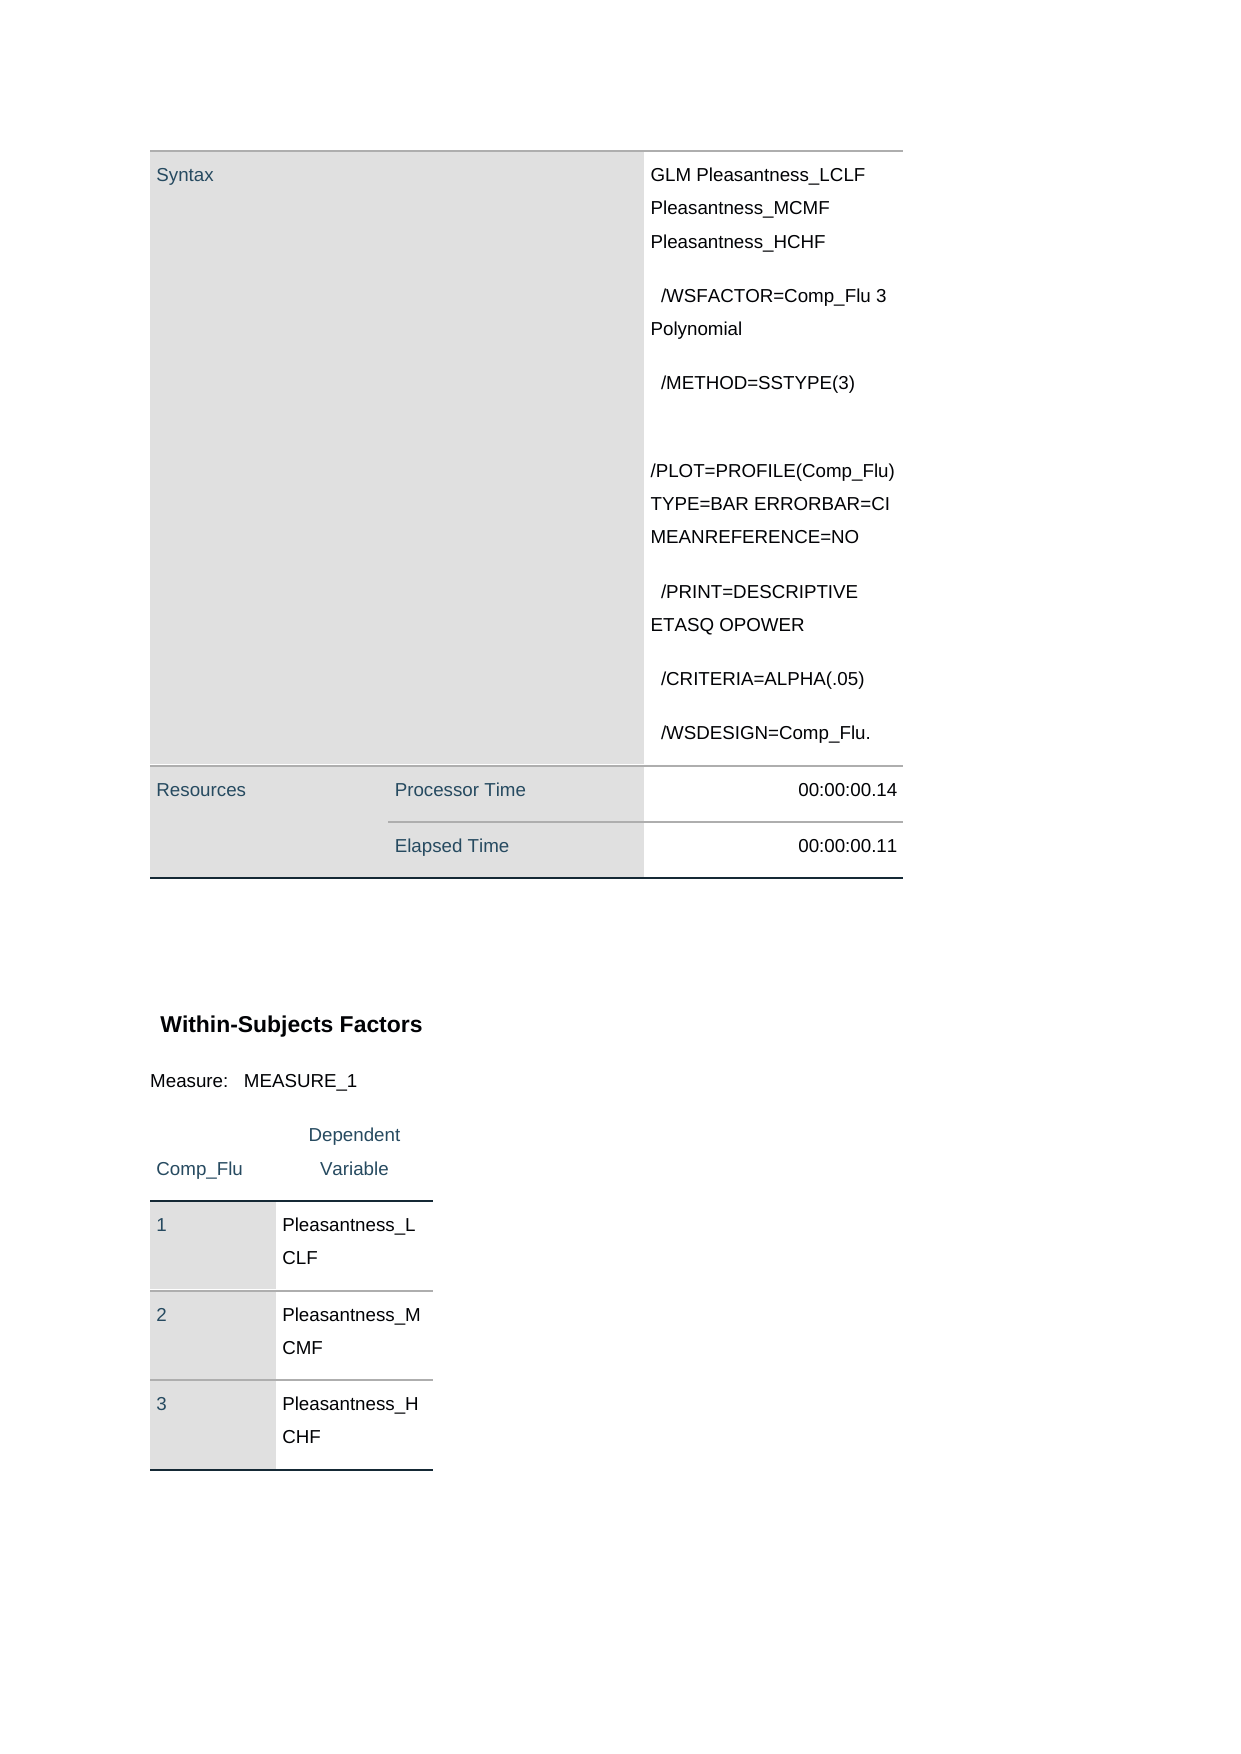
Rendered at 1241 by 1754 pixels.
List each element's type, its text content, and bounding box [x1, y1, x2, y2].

table_cell 1 [150, 1202, 276, 1289]
table_cell Pleasantness_HCHF [276, 1381, 433, 1469]
table_cell 3 [150, 1381, 276, 1469]
table_cell 2 [150, 1292, 276, 1379]
table_cell Comp_Flu [150, 1113, 276, 1200]
table_cell 00:00:00.11 [644, 823, 903, 877]
table_cell 00:00:00.14 [644, 767, 903, 821]
table_header Within-Subjects Factors [150, 1004, 433, 1058]
table_cell Syntax [150, 152, 644, 764]
table_cell Pleasantness_MCMF [276, 1292, 433, 1379]
table_cell Dependent Variable [276, 1113, 433, 1200]
table_cell Resources [150, 767, 388, 877]
table_cell Pleasantness_LCLF [276, 1202, 433, 1289]
table_cell Measure: MEASURE_1 [150, 1058, 433, 1112]
table_cell Processor Time [388, 767, 644, 821]
table_cell GLM Pleasantness_LCLF Pleasantness_MCMF Pleasantness_HCHF /WSFACTOR=Comp_Flu 3 Polynomial /METHOD=SSTYPE(3) /PLOT=PROFILE(Comp_Flu) TYPE=BAR ERRORBAR=CI MEANREFERENCE=NO /PRINT=DESCRIPTIVE ETASQ OPOWER /CRITERIA=ALPHA(.05) /WSDESIGN=Comp_Flu. [644, 152, 903, 764]
table_cell Elapsed Time [388, 823, 644, 877]
